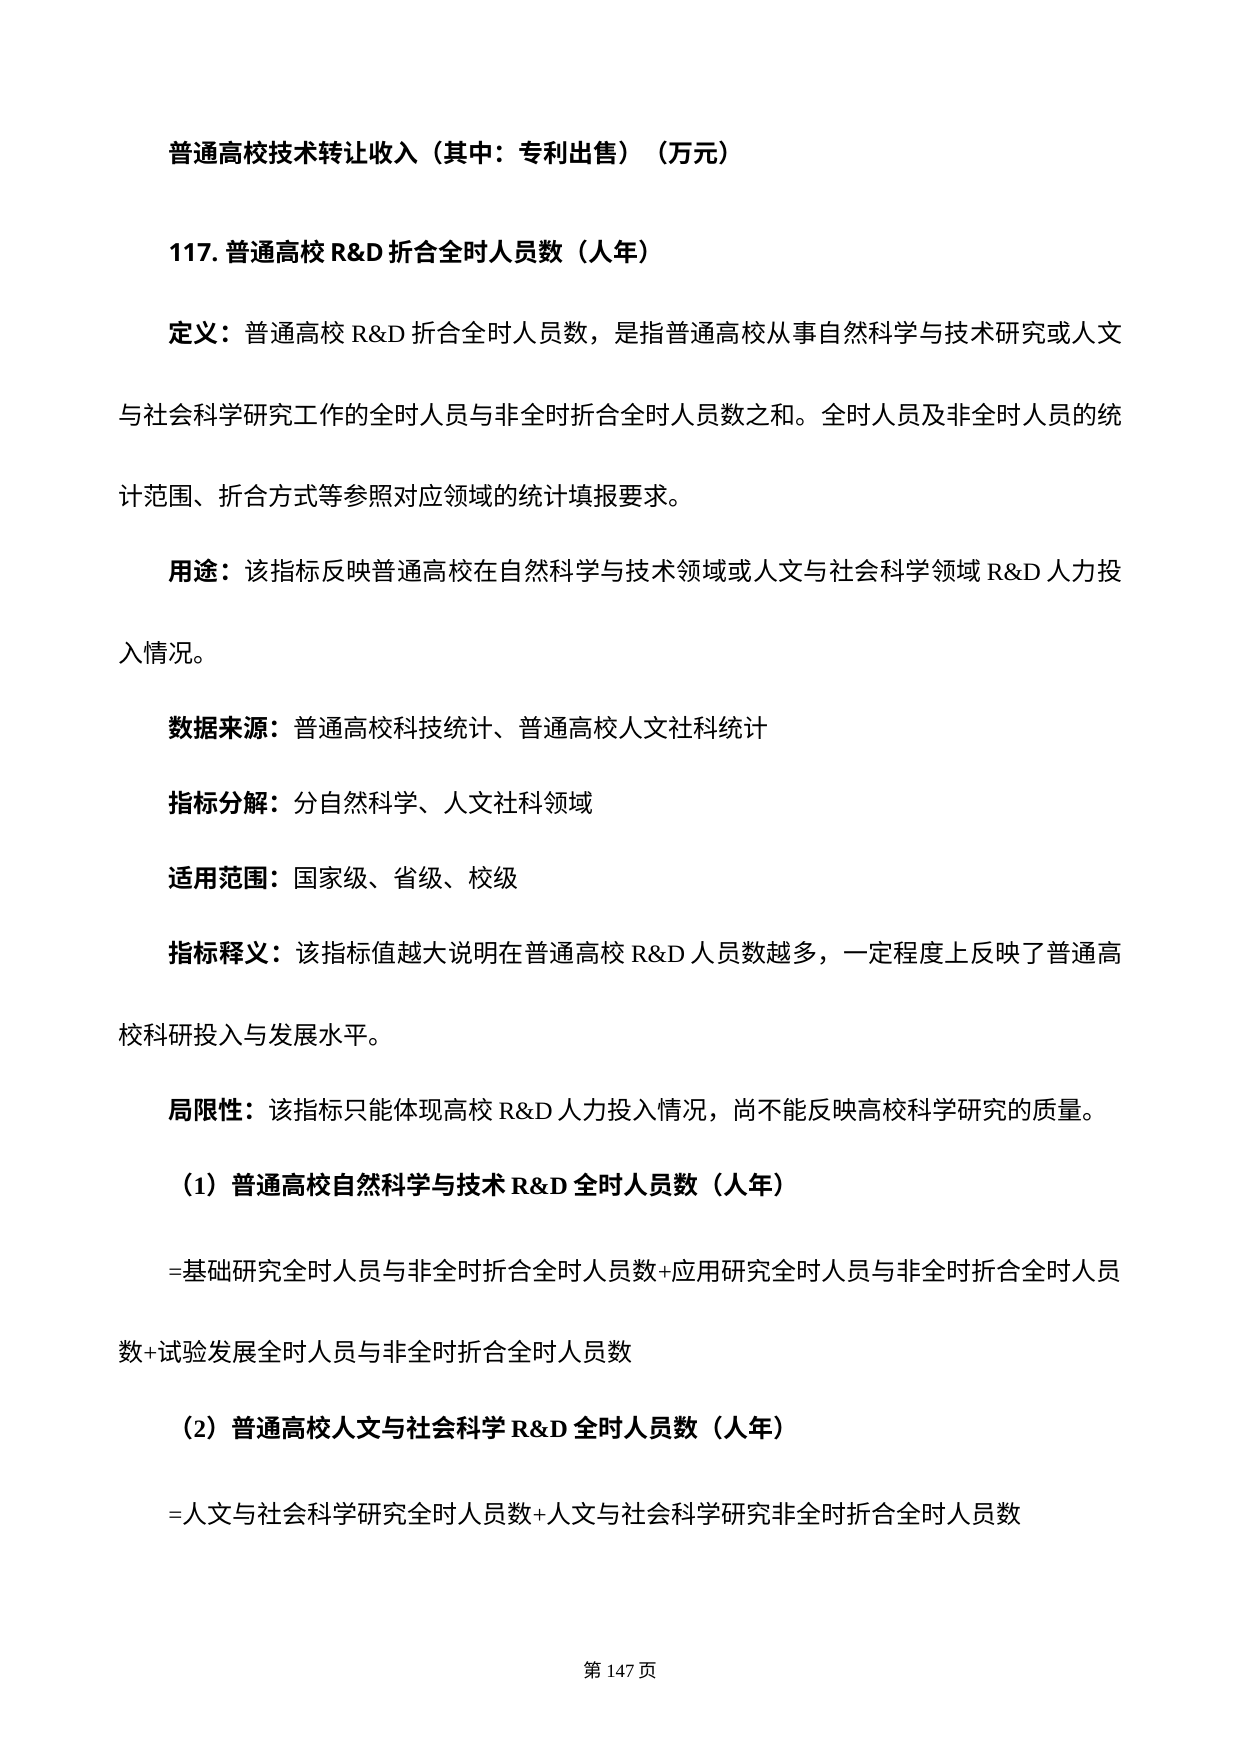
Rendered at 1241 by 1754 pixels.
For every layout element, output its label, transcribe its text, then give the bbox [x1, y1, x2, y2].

text 定义：普通高校R&D折合全时人员数，是指普通高校从事自然科学与技术研究或人文与社会科学研究工作的全时人员与非全时折合全时人员数之和。全时人员及非全时人员的统计范围、折合方式等参照对应领域的统计填报要求。 [118, 298, 1122, 529]
text =基础研究全时人员与非全时折合全时人员数+应用研究全时人员与非全时折合全时人员数+试验发展全时人员与非全时折合全时人员数 [118, 1236, 1122, 1385]
subtitle （1）普通高校自然科学与技术R&D全时人员数（人年） [118, 1149, 1122, 1217]
text =人文与社会科学研究全时人员数+人文与社会科学研究非全时折合全时人员数 [118, 1478, 1122, 1546]
text 局限性：该指标只能体现高校R&D人力投入情况，尚不能反映高校科学研究的质量。 [118, 1074, 1122, 1142]
text 用途：该指标反映普通高校在自然科学与技术领域或人文与社会科学领域R&D人力投入情况。 [118, 536, 1122, 685]
text 数据来源：普通高校科技统计、普通高校人文社科统计 [118, 693, 1122, 761]
text 指标分解：分自然科学、人文社科领域 [118, 768, 1122, 836]
subtitle 117. 普通高校R&D折合全时人员数（人年） [118, 217, 1122, 284]
subtitle （2）普通高校人文与社会科学R&D全时人员数（人年） [118, 1392, 1122, 1460]
text 适用范围：国家级、省级、校级 [118, 843, 1122, 911]
subtitle 普通高校技术转让收入（其中：专利出售）（万元） [118, 118, 1122, 186]
text 指标释义：该指标值越大说明在普通高校R&D人员数越多，一定程度上反映了普通高校科研投入与发展水平。 [118, 918, 1122, 1067]
